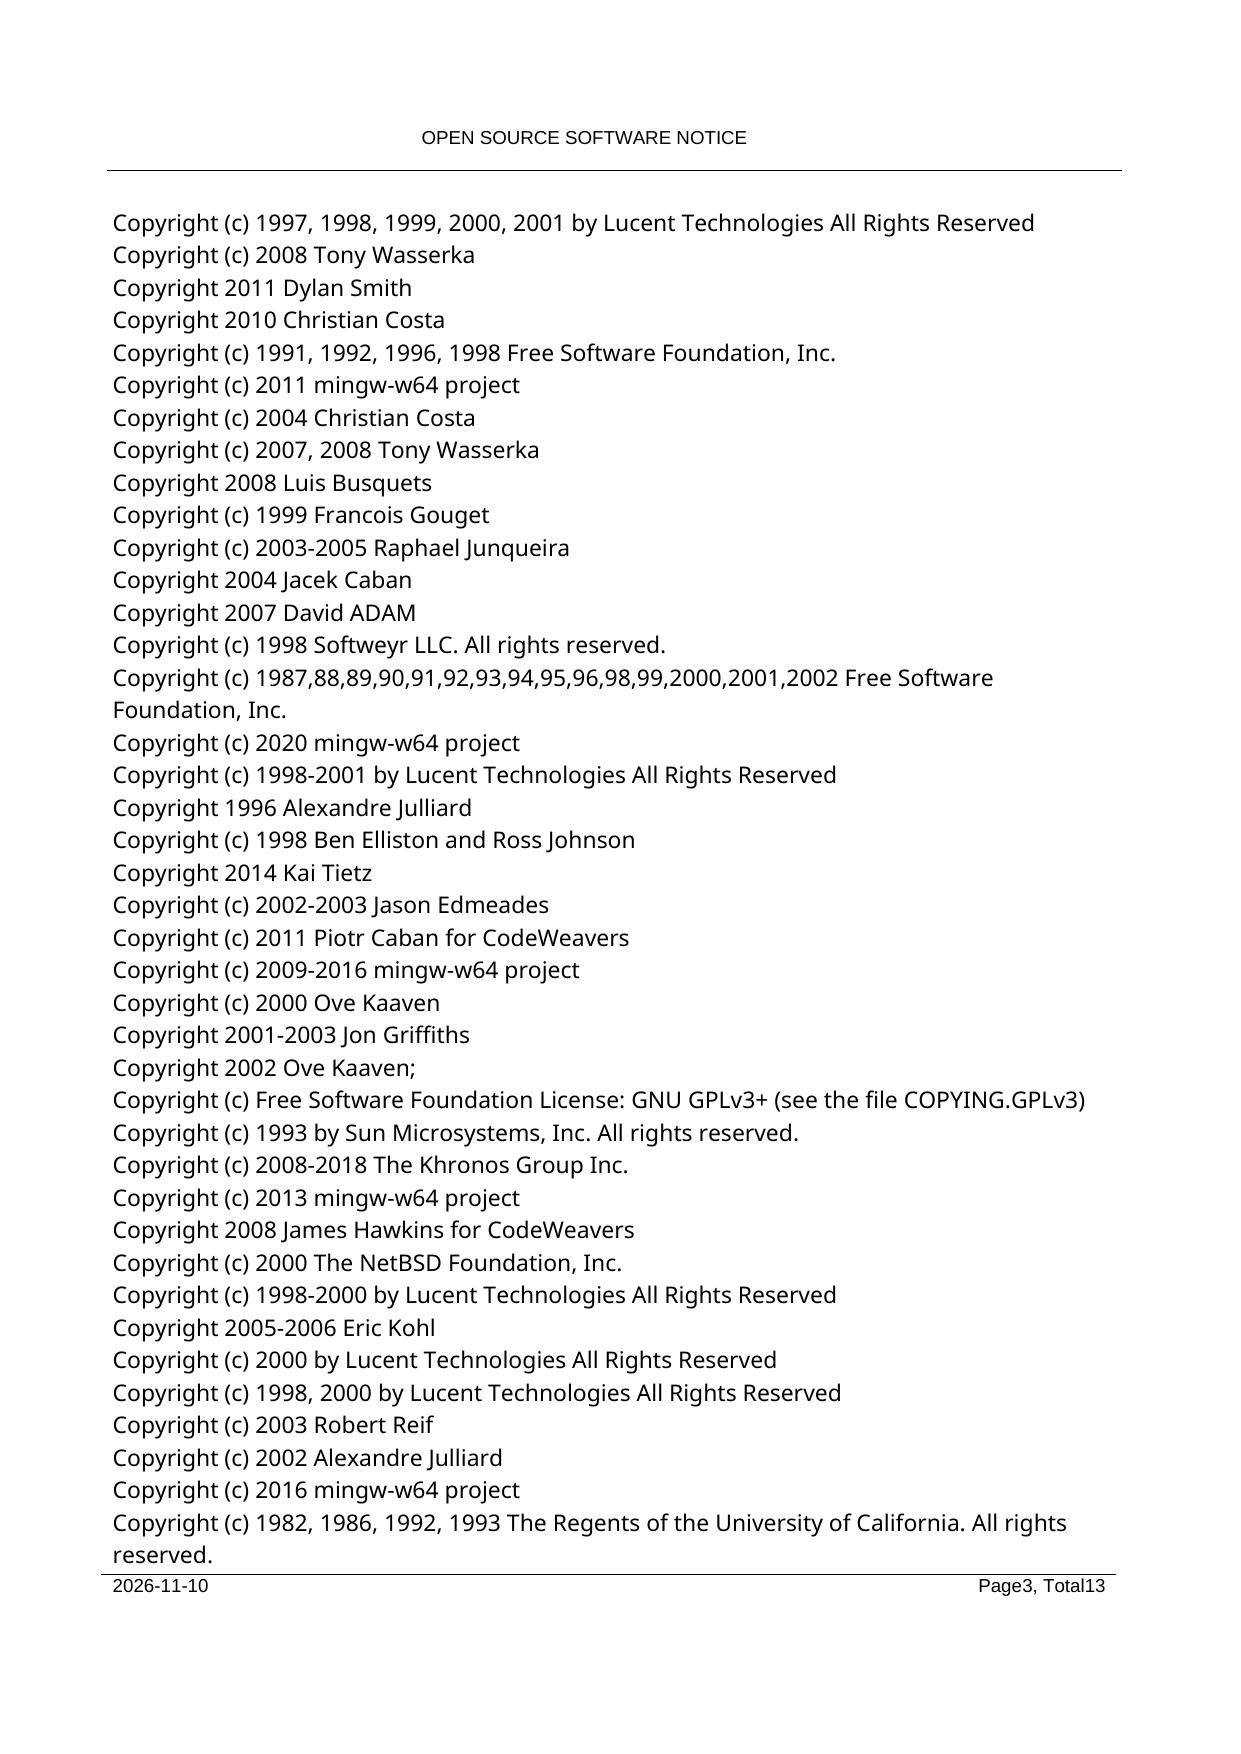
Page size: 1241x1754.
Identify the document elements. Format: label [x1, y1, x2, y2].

text [112, 206, 1128, 1571]
